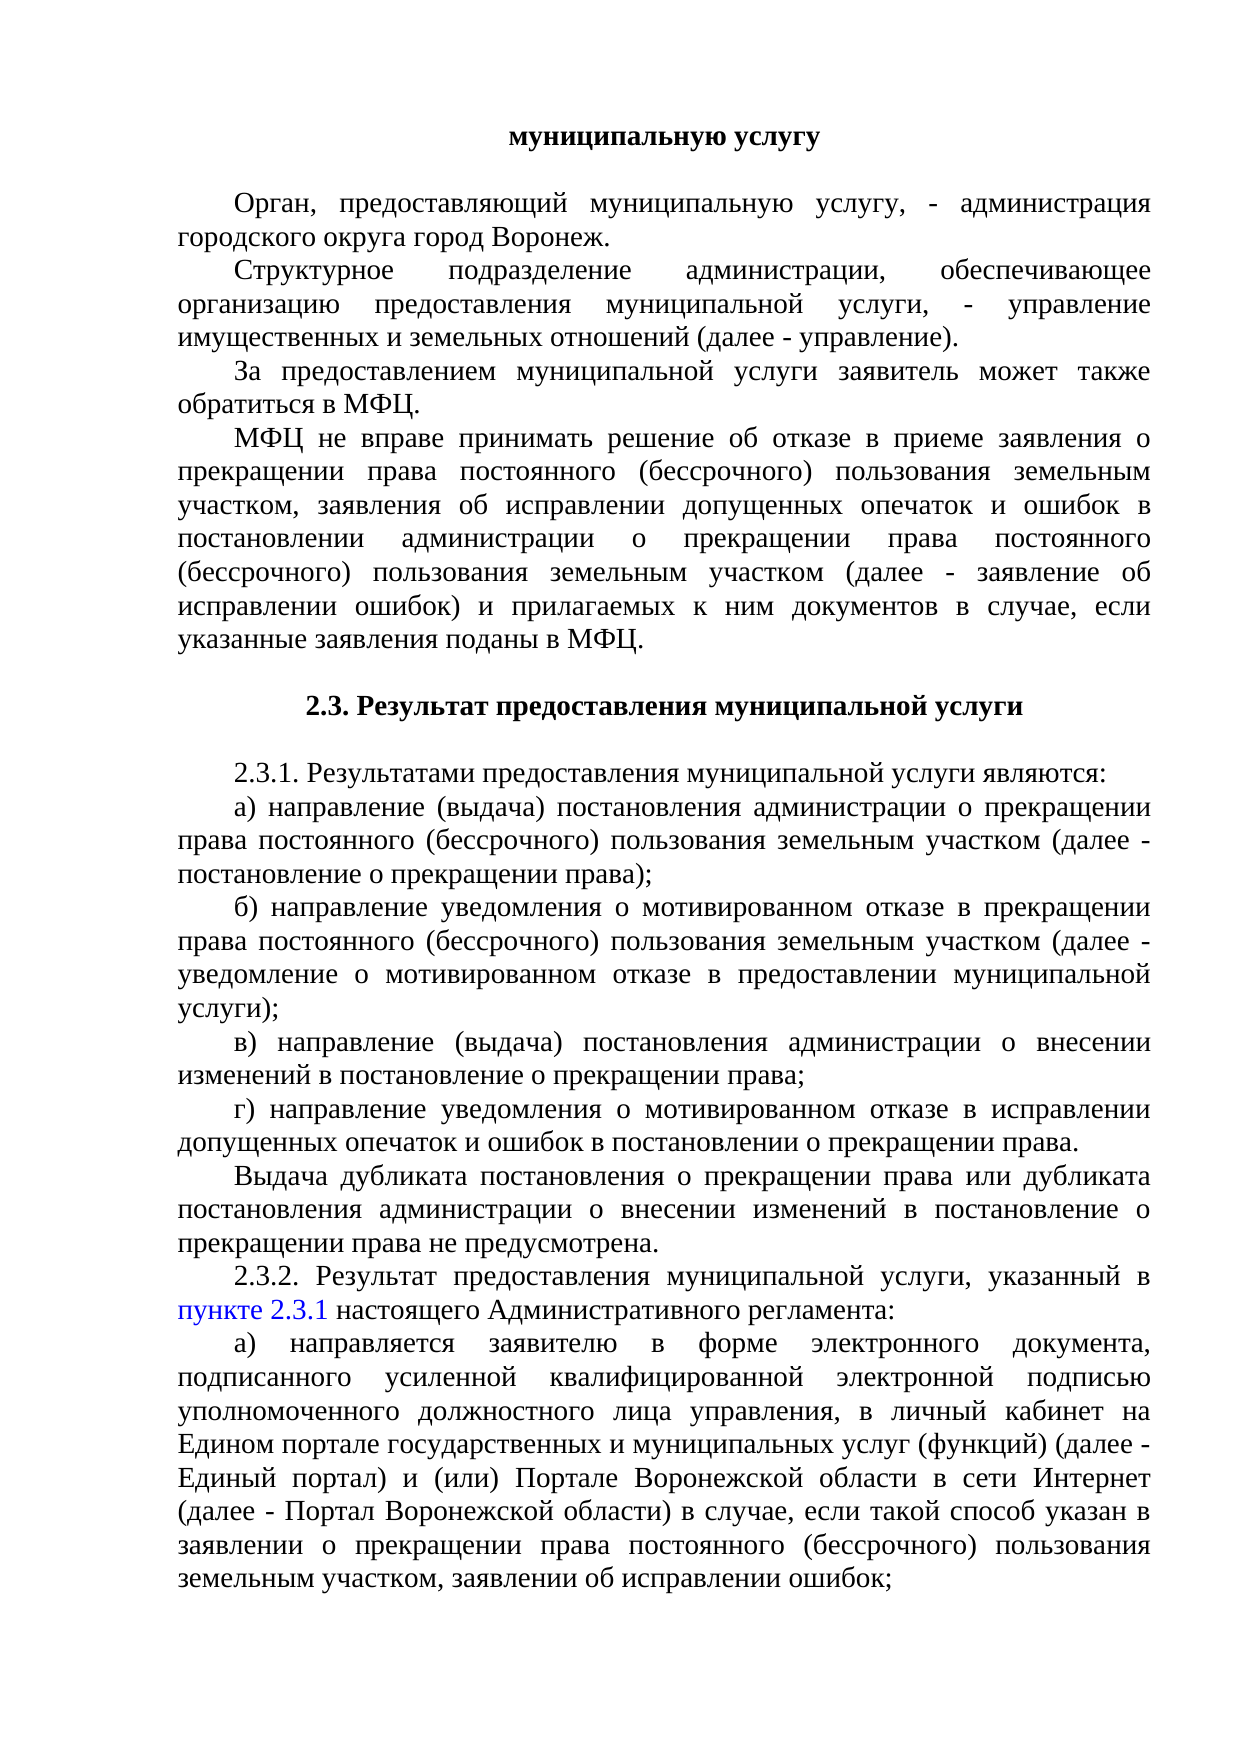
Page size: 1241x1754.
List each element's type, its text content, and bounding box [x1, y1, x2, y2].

text Структурное подразделение администрации, обеспечивающее организацию предоставления муниципальной услуги, - управление имущественных и земельных отношений (далее - управление). [177, 252, 1152, 353]
text в) направление (выдача) постановления администрации о внесении изменений в постановление о прекращении права; [177, 1024, 1152, 1091]
text б) направление уведомления о мотивированном отказе в прекращении права постоянного (бессрочного) пользования земельным участком (далее - уведомление о мотивированном отказе в предоставлении муниципальной услуги); [177, 889, 1152, 1024]
title 2.3. Результат предоставления муниципальной услуги [177, 688, 1152, 722]
text 2.3.1. Результатами предоставления муниципальной услуги являются: [177, 755, 1152, 789]
text а) направление (выдача) постановления администрации о прекращении права постоянного (бессрочного) пользования земельным участком (далее - постановление о прекращении права); [177, 789, 1152, 889]
text г) направление уведомления о мотивированном отказе в исправлении допущенных опечаток и ошибок в постановлении о прекращении права. [177, 1091, 1152, 1158]
text Выдача дубликата постановления о прекращении права или дубликата постановления администрации о внесении изменений в постановление о прекращении права не предусмотрена. [177, 1158, 1152, 1258]
title муниципальную услугу [177, 118, 1152, 152]
text 2.3.2. Результат предоставления муниципальной услуги, указанный в пункте 2.3.1 настоящего Административного регламента: [177, 1258, 1152, 1326]
text МФЦ не вправе принимать решение об отказе в приеме заявления о прекращении права постоянного (бессрочного) пользования земельным участком, заявления об исправлении допущенных опечаток и ошибок в постановлении администрации о прекращении права постоянного (бессрочного) пользования земельным участком (далее - заявление об исправлении ошибок) и прилагаемых к ним документов в случае, если указанные заявления поданы в МФЦ. [177, 420, 1152, 655]
text а) направляется заявителю в форме электронного документа, подписанного усиленной квалифицированной электронной подписью уполномоченного должностного лица управления, в личный кабинет на Едином портале государственных и муниципальных услуг (функций) (далее - Единый портал) и (или) Портале Воронежской области в сети Интернет (далее - Портал Воронежской области) в случае, если такой способ указан в заявлении о прекращении права постоянного (бессрочного) пользования земельным участком, заявлении об исправлении ошибок; [177, 1326, 1152, 1594]
text За предоставлением муниципальной услуги заявитель может также обратиться в МФЦ. [177, 353, 1152, 420]
text Орган, предоставляющий муниципальную услугу, - администрация городского округа город Воронеж. [177, 185, 1152, 252]
